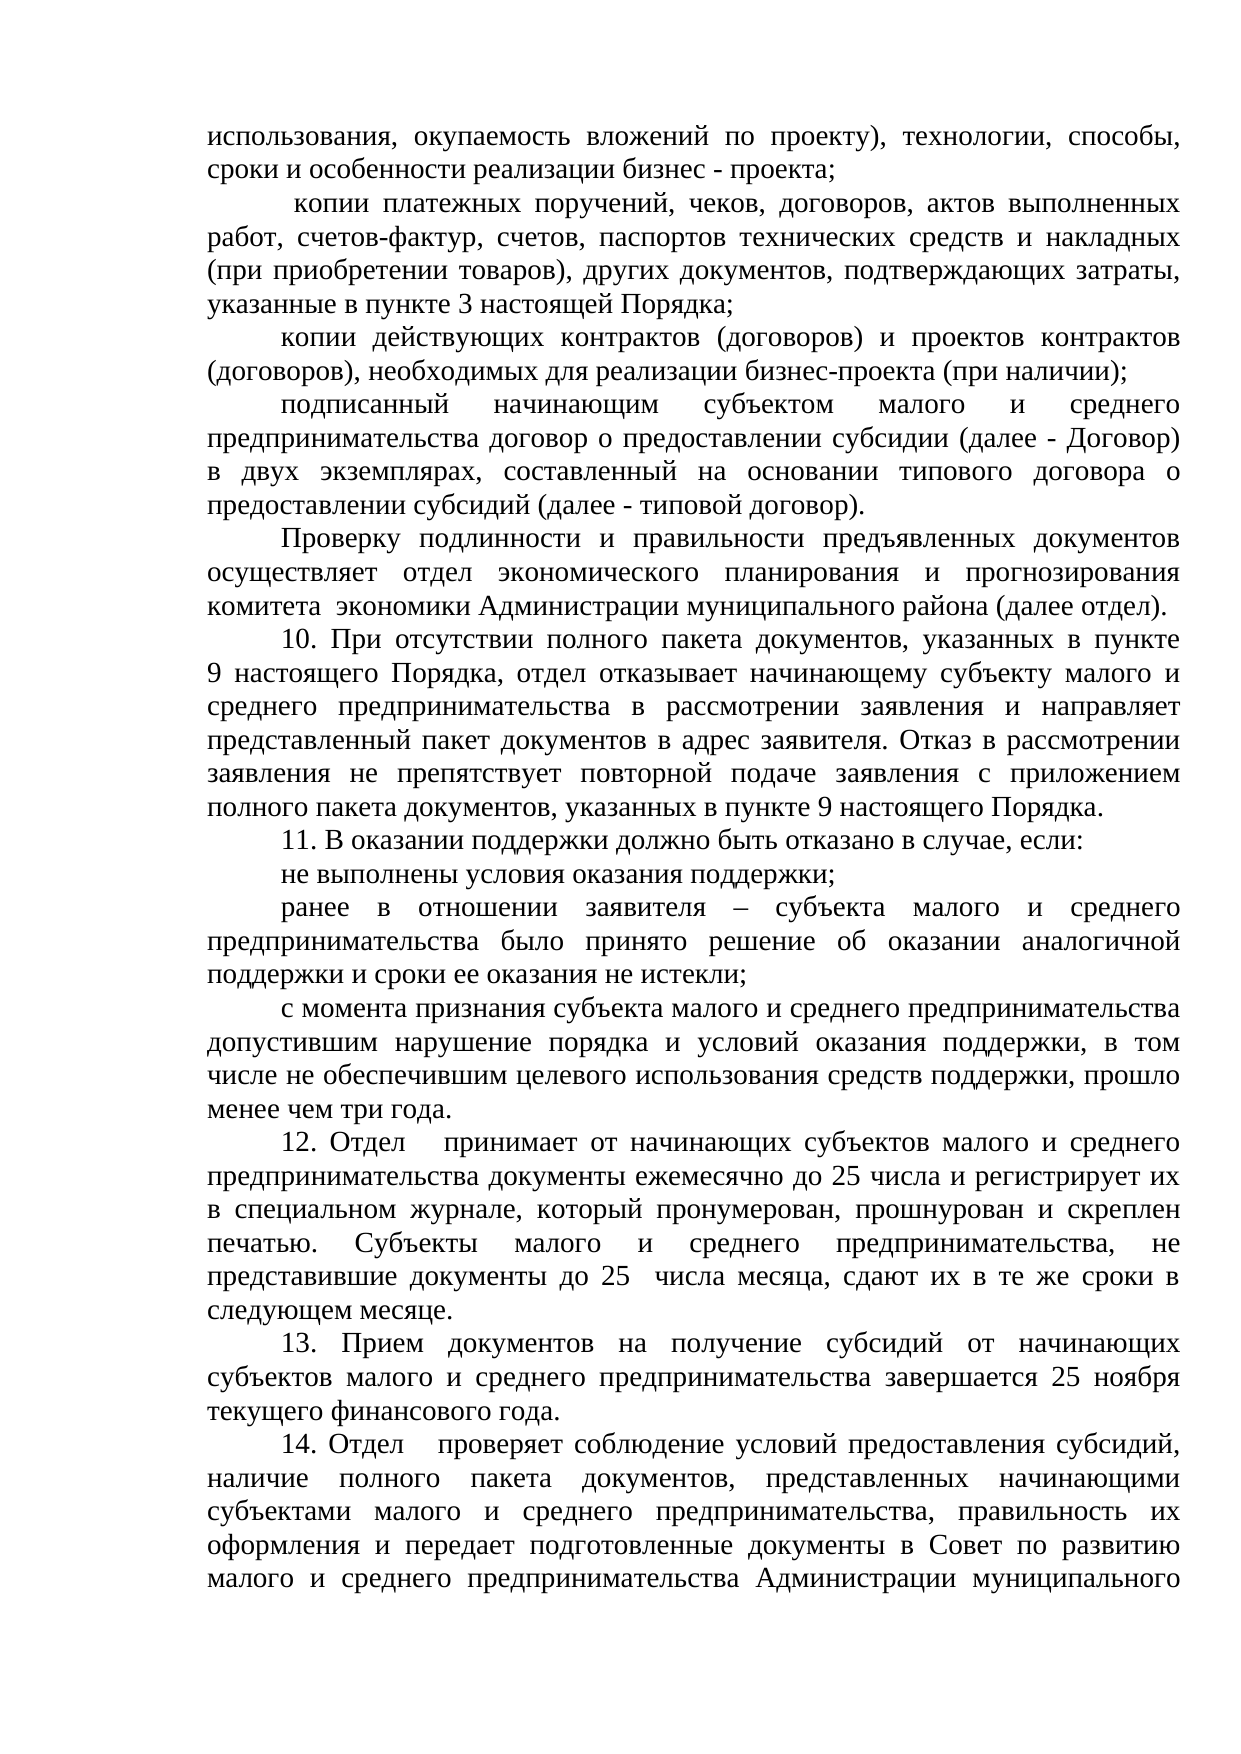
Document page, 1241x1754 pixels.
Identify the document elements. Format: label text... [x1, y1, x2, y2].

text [207, 1426, 1181, 1594]
text 11. В оказании поддержки должно быть отказано в случае, если: [207, 822, 1181, 856]
text ранее в отношении заявителя – субъекта малого и среднего предпринимательства было принято решение об оказании аналогичной поддержки и сроки ее оказания не истекли; [207, 889, 1181, 990]
text Проверку подлинности и правильности предъявленных документов осуществляет отдел экономического планирования и прогнозирования комитета экономики Администрации муниципального района (далее отдел). [207, 521, 1181, 621]
text копии платежных поручений, чеков, договоров, актов выполненных работ, счетов-фактур, счетов, паспортов технических средств и накладных (при приобретении товаров), других документов, подтверждающих затраты, указанные в пункте 3 настоящей Порядка; [207, 185, 1181, 319]
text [207, 118, 1181, 185]
text 13. Прием документов на получение субсидий от начинающих субъектов малого и среднего предпринимательства завершается 25 ноября текущего финансового года. [207, 1326, 1181, 1426]
text 12. Отдел принимает от начинающих субъектов малого и среднего предпринимательства документы ежемесячно до 25 числа и регистрирует их в специальном журнале, который пронумерован, прошнурован и скреплен печатью. Субъекты малого и среднего предпринимательства, не представившие документы до 25 числа месяца, сдают их в те же сроки в следующем месяце. [207, 1124, 1181, 1326]
text подписанный начинающим субъектом малого и среднего предпринимательства договор о предоставлении субсидии (далее - Договор) в двух экземплярах, составленный на основании типового договора о предоставлении субсидий (далее - типовой договор). [207, 386, 1181, 521]
text копии действующих контрактов (договоров) и проектов контрактов (договоров), необходимых для реализации бизнес-проекта (при наличии); [207, 319, 1181, 386]
text не выполнены условия оказания поддержки; [207, 856, 1181, 889]
text с момента признания субъекта малого и среднего предпринимательства допустившим нарушение порядка и условий оказания поддержки, в том числе не обеспечившим целевого использования средств поддержки, прошло менее чем три года. [207, 990, 1181, 1124]
text 10. При отсутствии полного пакета документов, указанных в пункте 9 настоящего Порядка, отдел отказывает начинающему субъекту малого и среднего предпринимательства в рассмотрении заявления и направляет представленный пакет документов в адрес заявителя. Отказ в рассмотрении заявления не препятствует повторной подаче заявления с приложением полного пакета документов, указанных в пункте 9 настоящего Порядка. [207, 621, 1181, 822]
